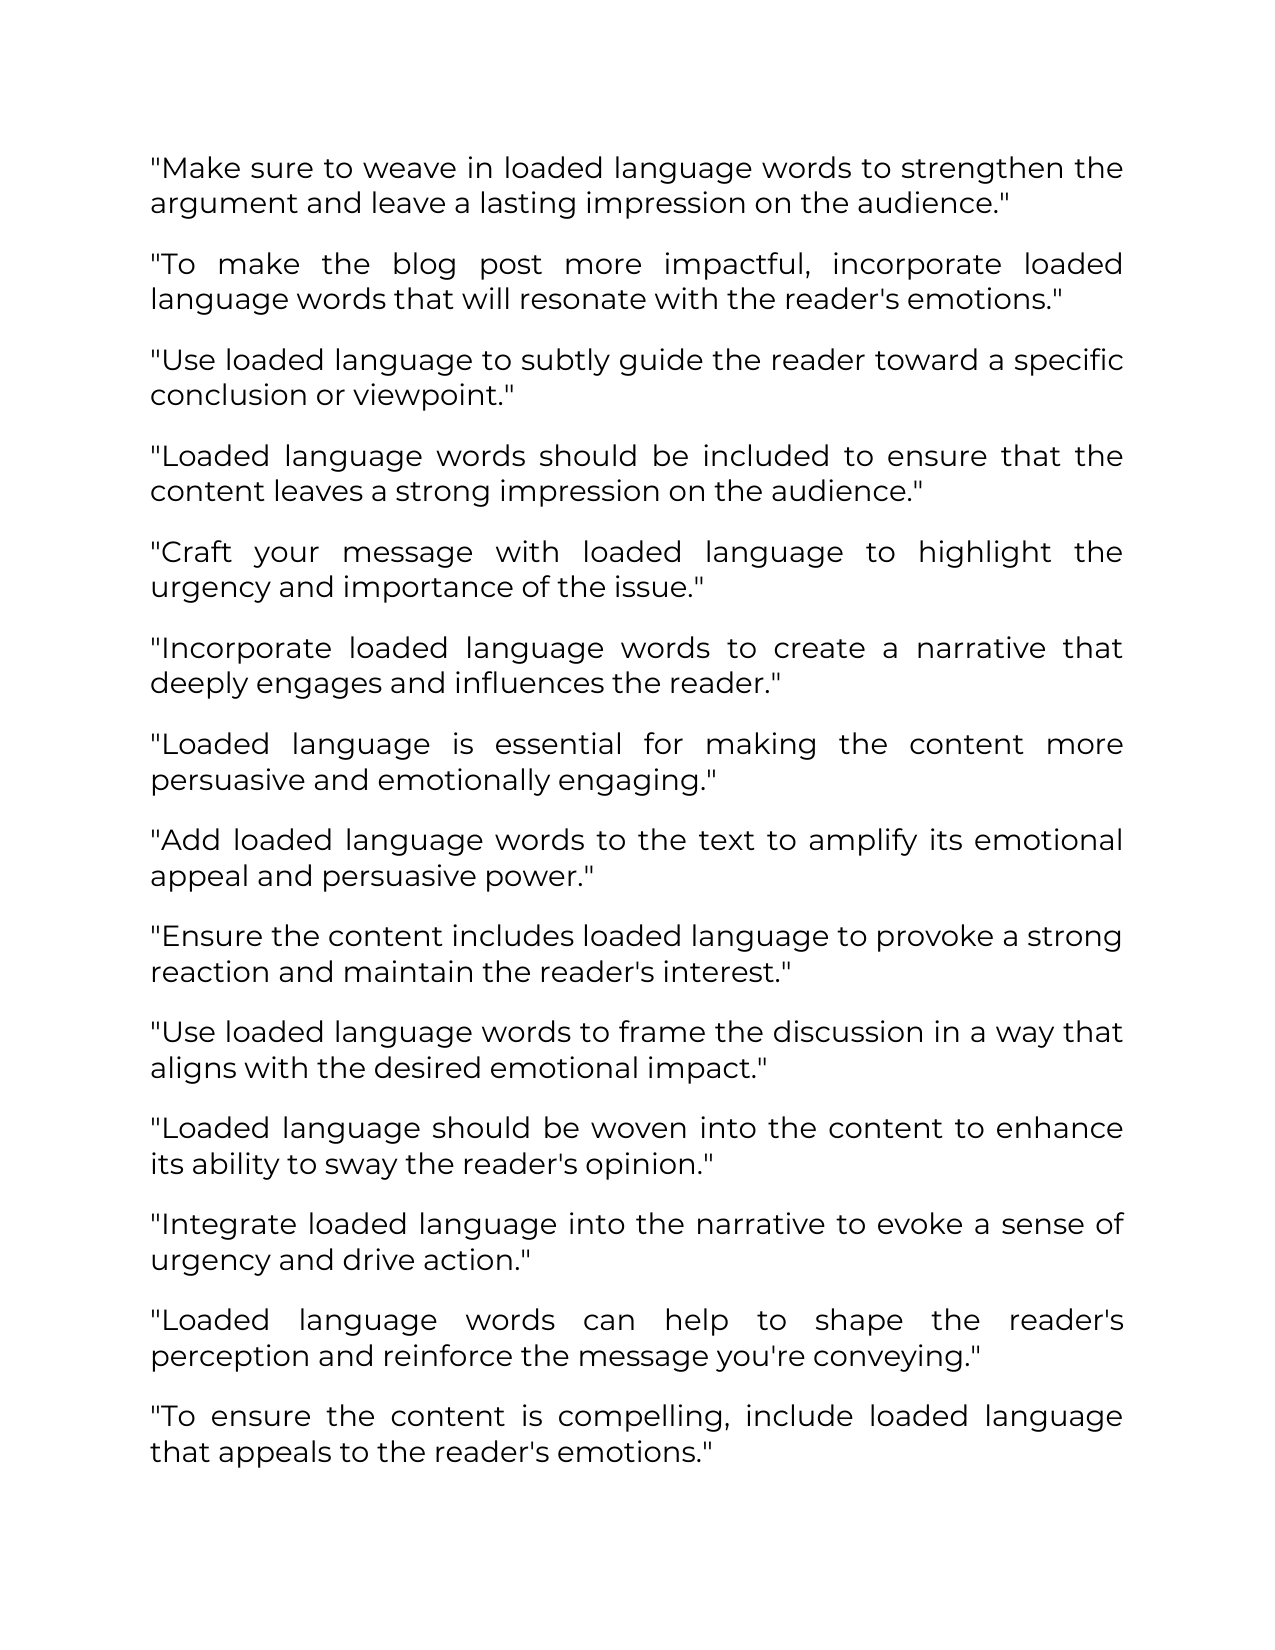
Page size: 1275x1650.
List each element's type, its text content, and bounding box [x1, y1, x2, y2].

text "Use loaded language to subtly guide the reader toward a specific conclusion or viewpoint." [150, 342, 1125, 413]
text "Add loaded language words to the text to amplify its emotional appeal and persuasive power." [150, 822, 1125, 893]
text "Integrate loaded language into the narrative to evoke a sense of urgency and drive action." [150, 1206, 1125, 1277]
text "Incorporate loaded language words to create a narrative that deeply engages and influences the reader." [150, 630, 1125, 701]
text "Ensure the content includes loaded language to provoke a strong reaction and maintain the reader's interest." [150, 918, 1125, 989]
text "Craft your message with loaded language to highlight the urgency and importance of the issue." [150, 534, 1125, 605]
text "Make sure to weave in loaded language words to strengthen the argument and leave a lasting impression on the audience." [150, 150, 1125, 221]
text "To ensure the content is compelling, include loaded language that appeals to the reader's emotions." [150, 1398, 1125, 1469]
text "Loaded language words should be included to ensure that the content leaves a strong impression on the audience." [150, 438, 1125, 509]
text "Loaded language words can help to shape the reader's perception and reinforce the message you're conveying." [150, 1302, 1125, 1373]
text "Use loaded language words to frame the discussion in a way that aligns with the desired emotional impact." [150, 1014, 1125, 1085]
text "To make the blog post more impactful, incorporate loaded language words that will resonate with the reader's emotions." [150, 246, 1125, 317]
text "Loaded language should be woven into the content to enhance its ability to sway the reader's opinion." [150, 1110, 1125, 1181]
text "Loaded language is essential for making the content more persuasive and emotionally engaging." [150, 726, 1125, 797]
